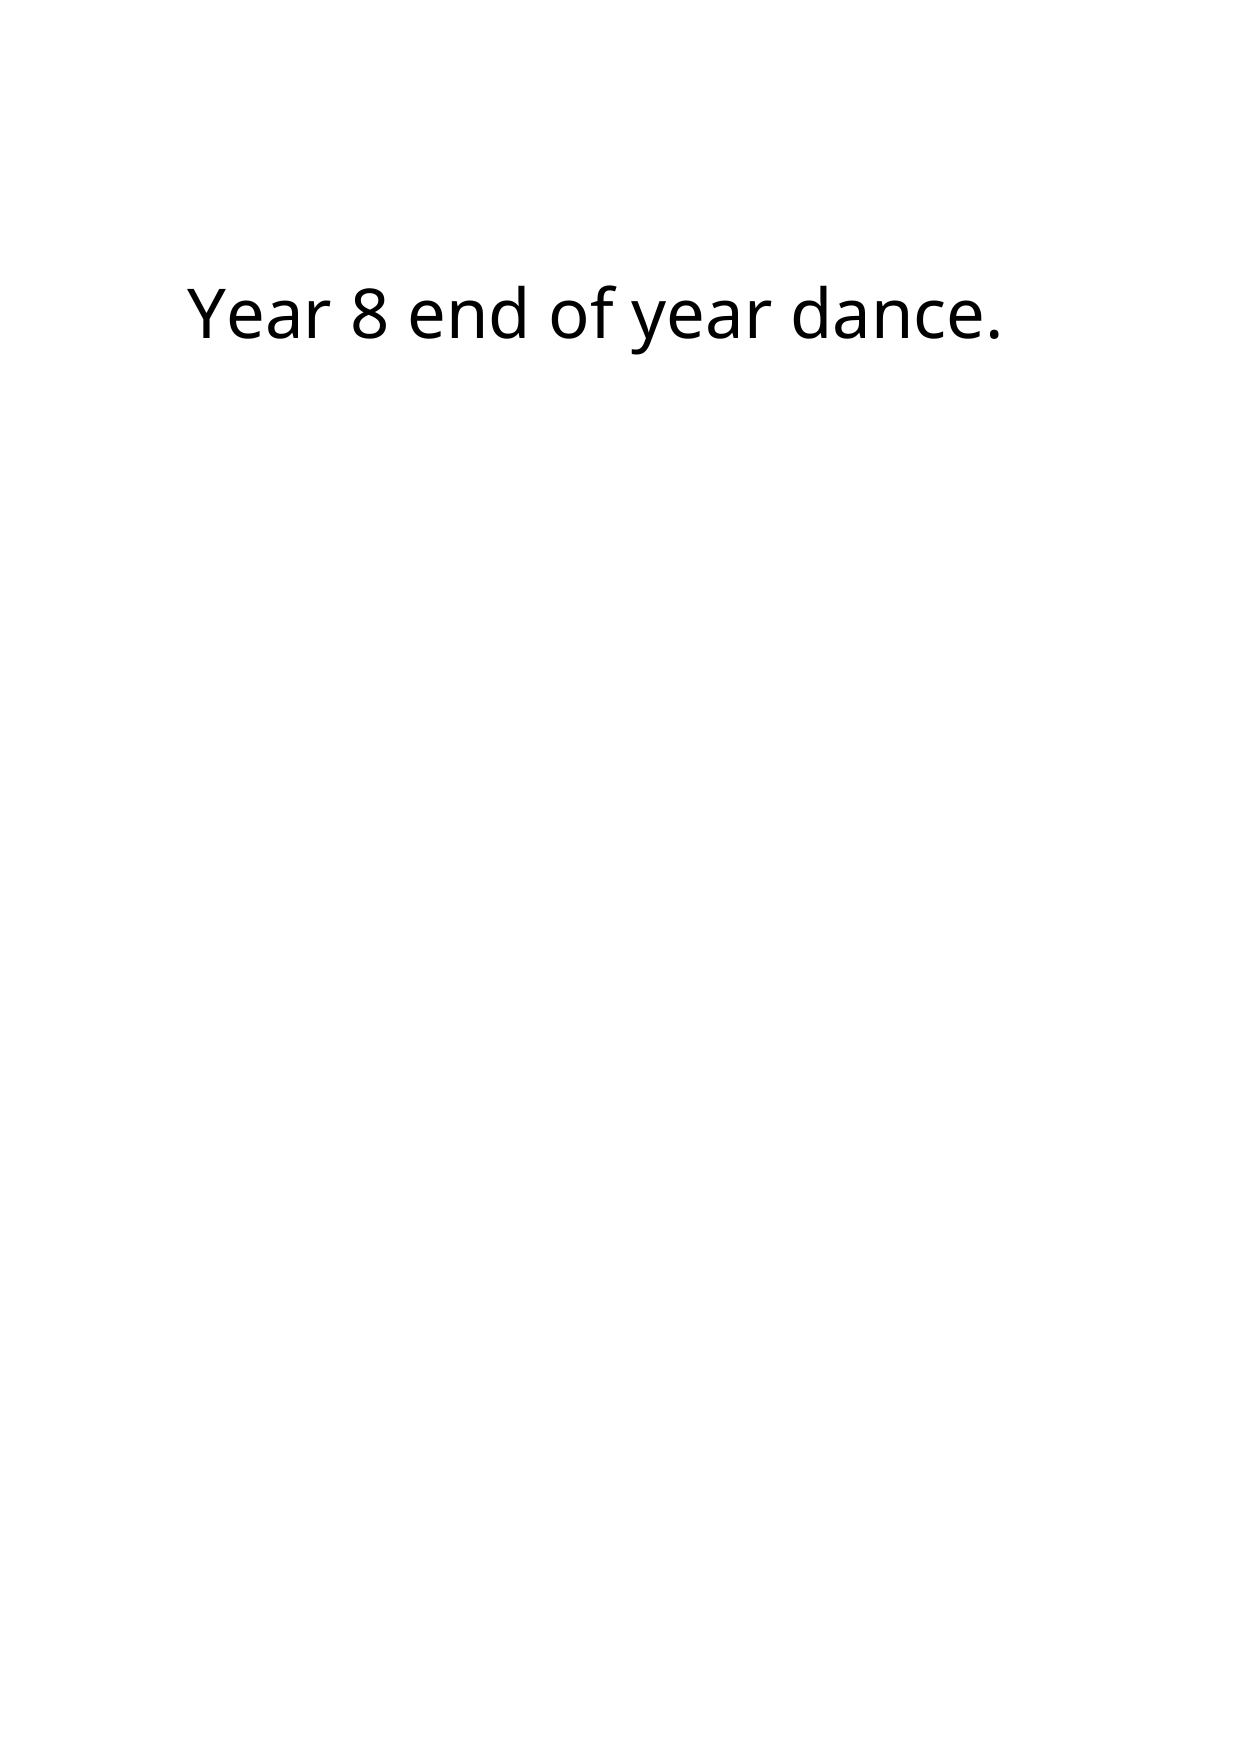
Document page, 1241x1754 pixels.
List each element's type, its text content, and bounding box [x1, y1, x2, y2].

text Year 8 end of year dance. [187, 264, 1053, 358]
